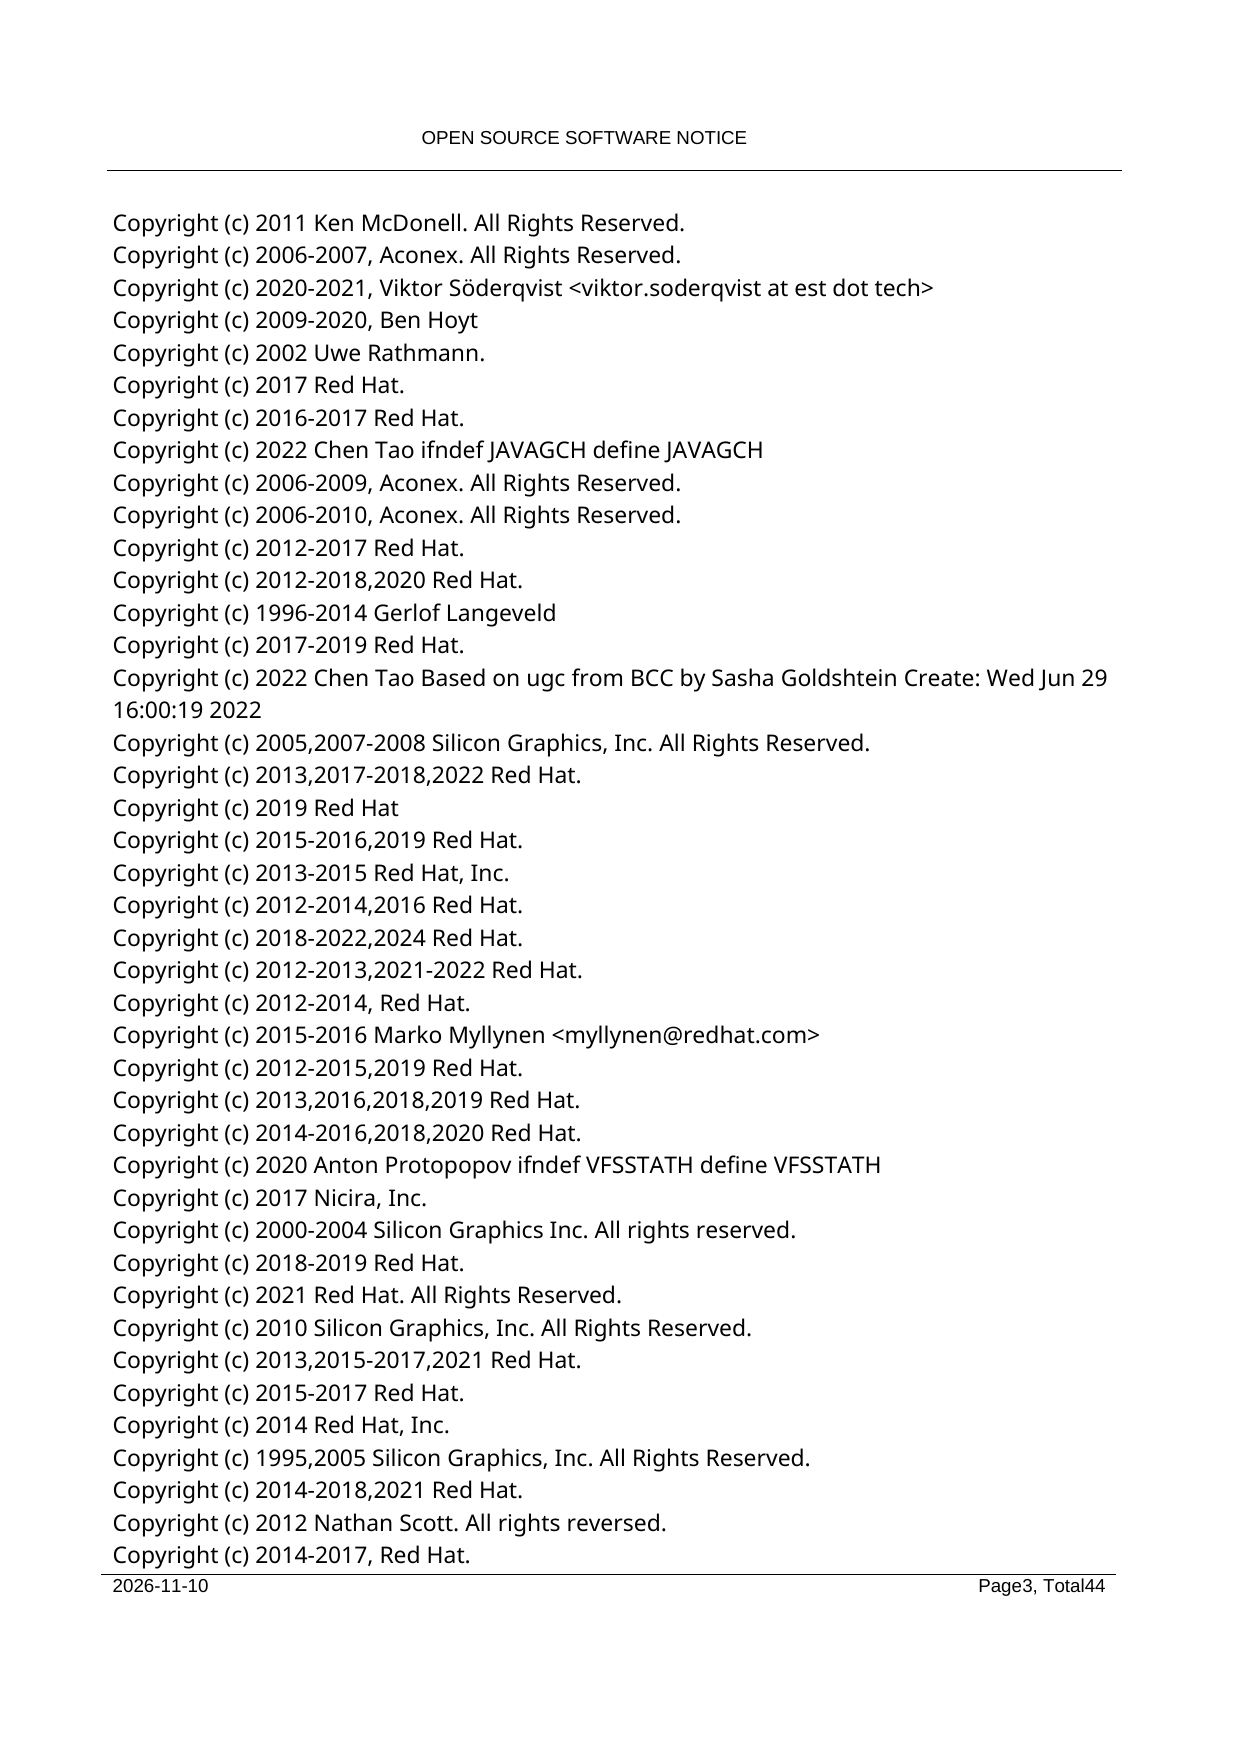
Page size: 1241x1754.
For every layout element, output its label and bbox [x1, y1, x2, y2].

text [112, 206, 1128, 1571]
